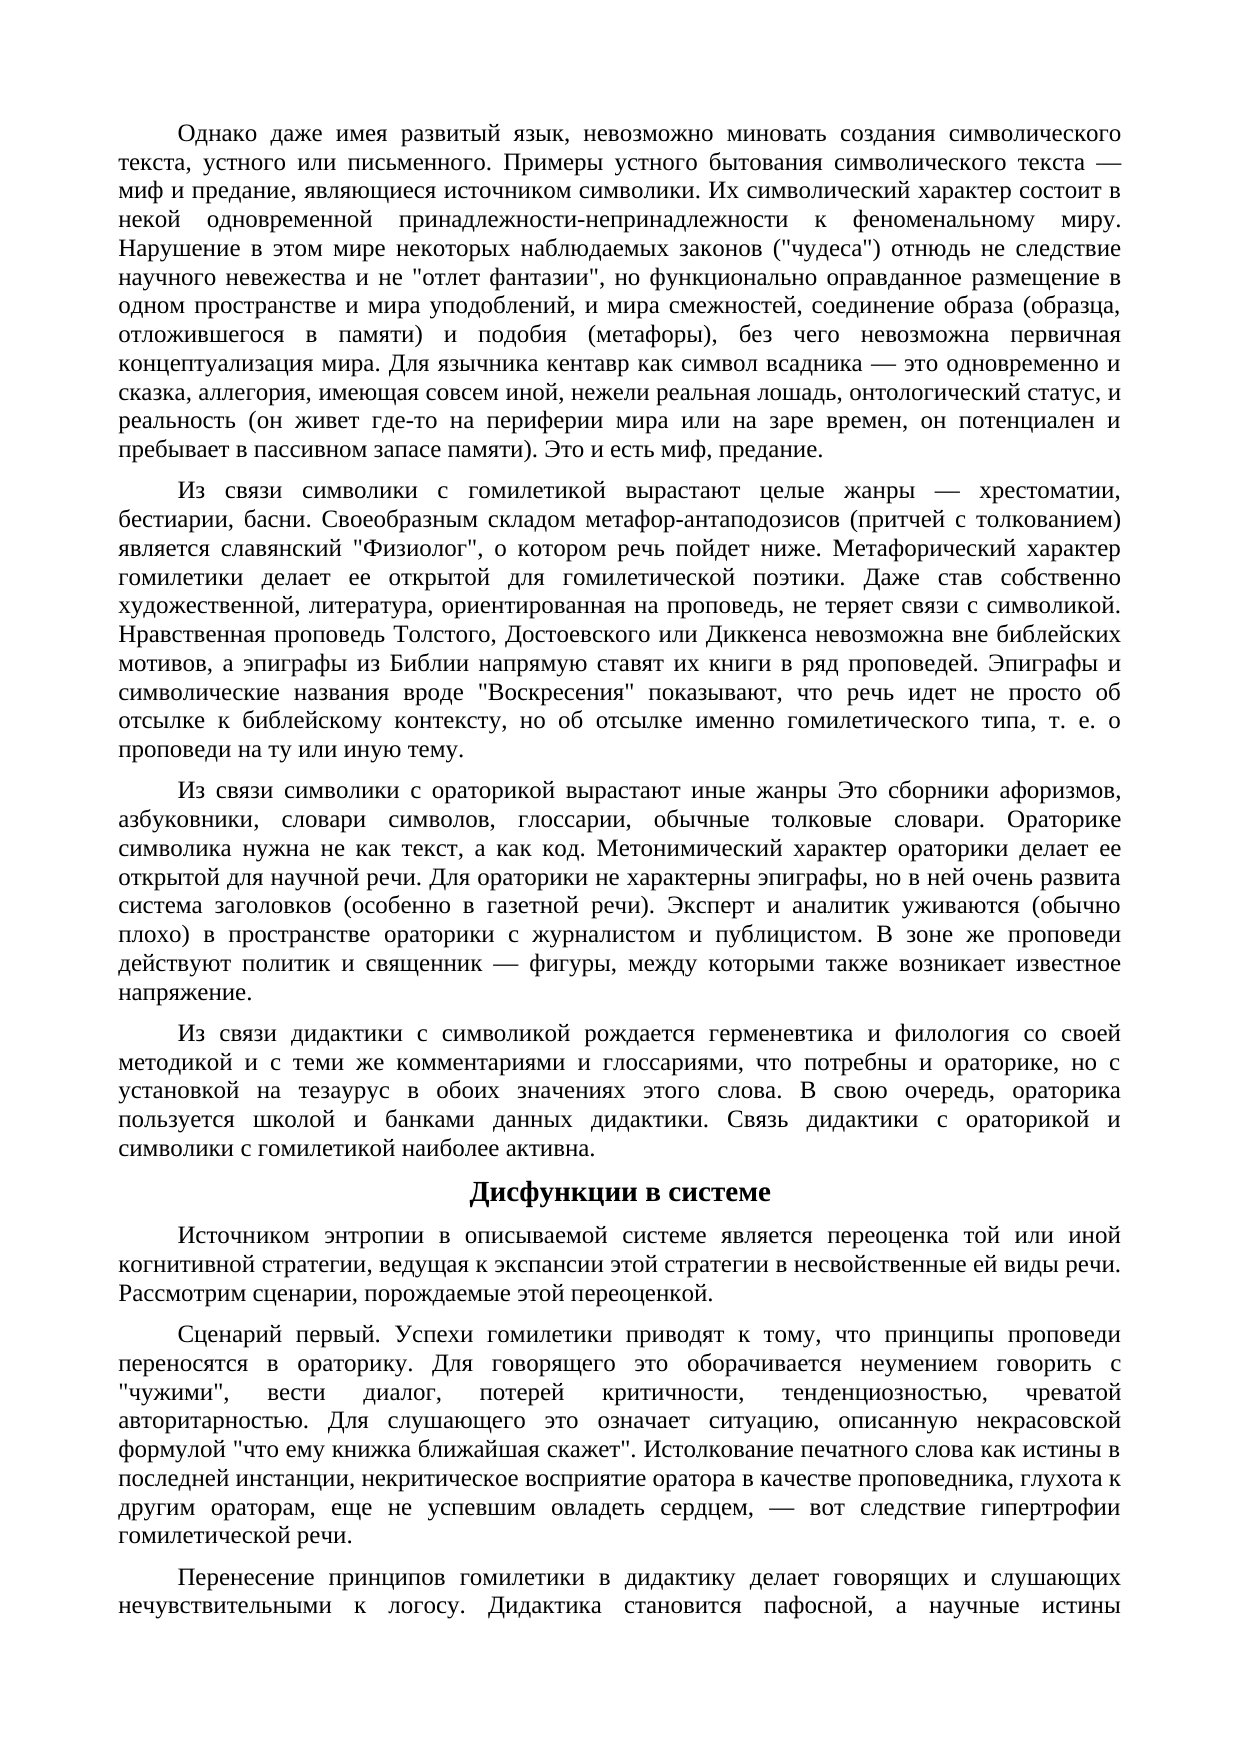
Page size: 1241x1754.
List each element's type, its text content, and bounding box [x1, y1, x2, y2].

text Сценарий первый. Успехи гомилетики приводят к тому, что принципы проповеди переносятся в ораторику. Для говорящего это оборачивается неумением говорить с "чужими", вести диалог, потерей критичности, тенденциозностью, чреватой авторитарностью. Для слушающего это означает ситуацию, описанную некрасовской формулой "что ему книжка ближайшая скажет". Истолкование печатного слова как истины в последней инстанции, некритическое восприятие оратора в качестве проповедника, глухота к другим ораторам, еще не успевшим овладеть сердцем, — вот следствие гипертрофии гомилетической речи. [118, 1319, 1122, 1549]
text Однако даже имея развитый язык, невозможно миновать создания символического текста, устного или письменного. Примеры устного бытования символического текста — миф и предание, являющиеся источником символики. Их символический характер состоит в некой одновременной принадлежности-непринадлежности к феноменальному миру. Нарушение в этом мире некоторых наблюдаемых законов ("чудеса") отнюдь не следствие научного невежества и не "отлет фантазии", но функционально оправданное размещение в одном пространстве и мира уподоблений, и мира смежностей, соединение образа (образца, отложившегося в памяти) и подобия (метафоры), без чего невозможна первичная концептуализация мира. Для язычника кентавр как символ всадника — это одновременно и сказка, аллегория, имеющая совсем иной, нежели реальная лошадь, онтологический статус, и реальность (он живет где-то на периферии мира или на заре времен, он потенциален и пребывает в пассивном запасе памяти). Это и есть миф, предание. [118, 118, 1122, 463]
text Дисфункции в системе [118, 1174, 1122, 1208]
text Из связи символики с гомилетикой вырастают целые жанры — хрестоматии, бестиарии, басни. Своеобразным складом метафор-антаподозисов (притчей с толкованием) является славянский "Физиолог", о котором речь пойдет ниже. Метафорический характер гомилетики делает ее открытой для гомилетической поэтики. Даже став собственно художественной, литература, ориентированная на проповедь, не теряет связи с символикой. Нравственная проповедь Толстого, Достоевского или Диккенса невозможна вне библейских мотивов, а эпиграфы из Библии напрямую ставят их книги в ряд проповедей. Эпиграфы и символические названия вроде "Воскресения" показывают, что речь идет не просто об отсылке к библейскому контексту, но об отсылке именно гомилетического типа, т. е. о проповеди на ту или иную тему. [118, 476, 1122, 763]
text Из связи символики с ораторикой вырастают иные жанры Это сборники афоризмов, азбуковники, словари символов, глоссарии, обычные толковые словари. Ораторике символика нужна не как текст, а как код. Метонимический характер ораторики делает ее открытой для научной речи. Для ораторики не характерны эпиграфы, но в ней очень развита система заголовков (особенно в газетной речи). Эксперт и аналитик уживаются (обычно плохо) в пространстве ораторики с журналистом и публицистом. В зоне же проповеди действуют политик и священник — фигуры, между которыми также возникает известное напряжение. [118, 776, 1122, 1006]
text Из связи дидактики с символикой рождается герменевтика и филология со своей методикой и с теми же комментариями и глоссариями, что потребны и ораторике, но с установкой на тезаурус в обоих значениях этого слова. В свою очередь, ораторика пользуется школой и банками данных дидактики. Связь дидактики с ораторикой и символики с гомилетикой наиболее активна. [118, 1018, 1122, 1162]
text Источником энтропии в описываемой системе является переоценка той или иной когнитивной стратегии, ведущая к экспансии этой стратегии в несвойственные ей виды речи. Рассмотрим сценарии, порождаемые этой переоценкой. [118, 1220, 1122, 1307]
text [118, 1562, 1122, 1619]
